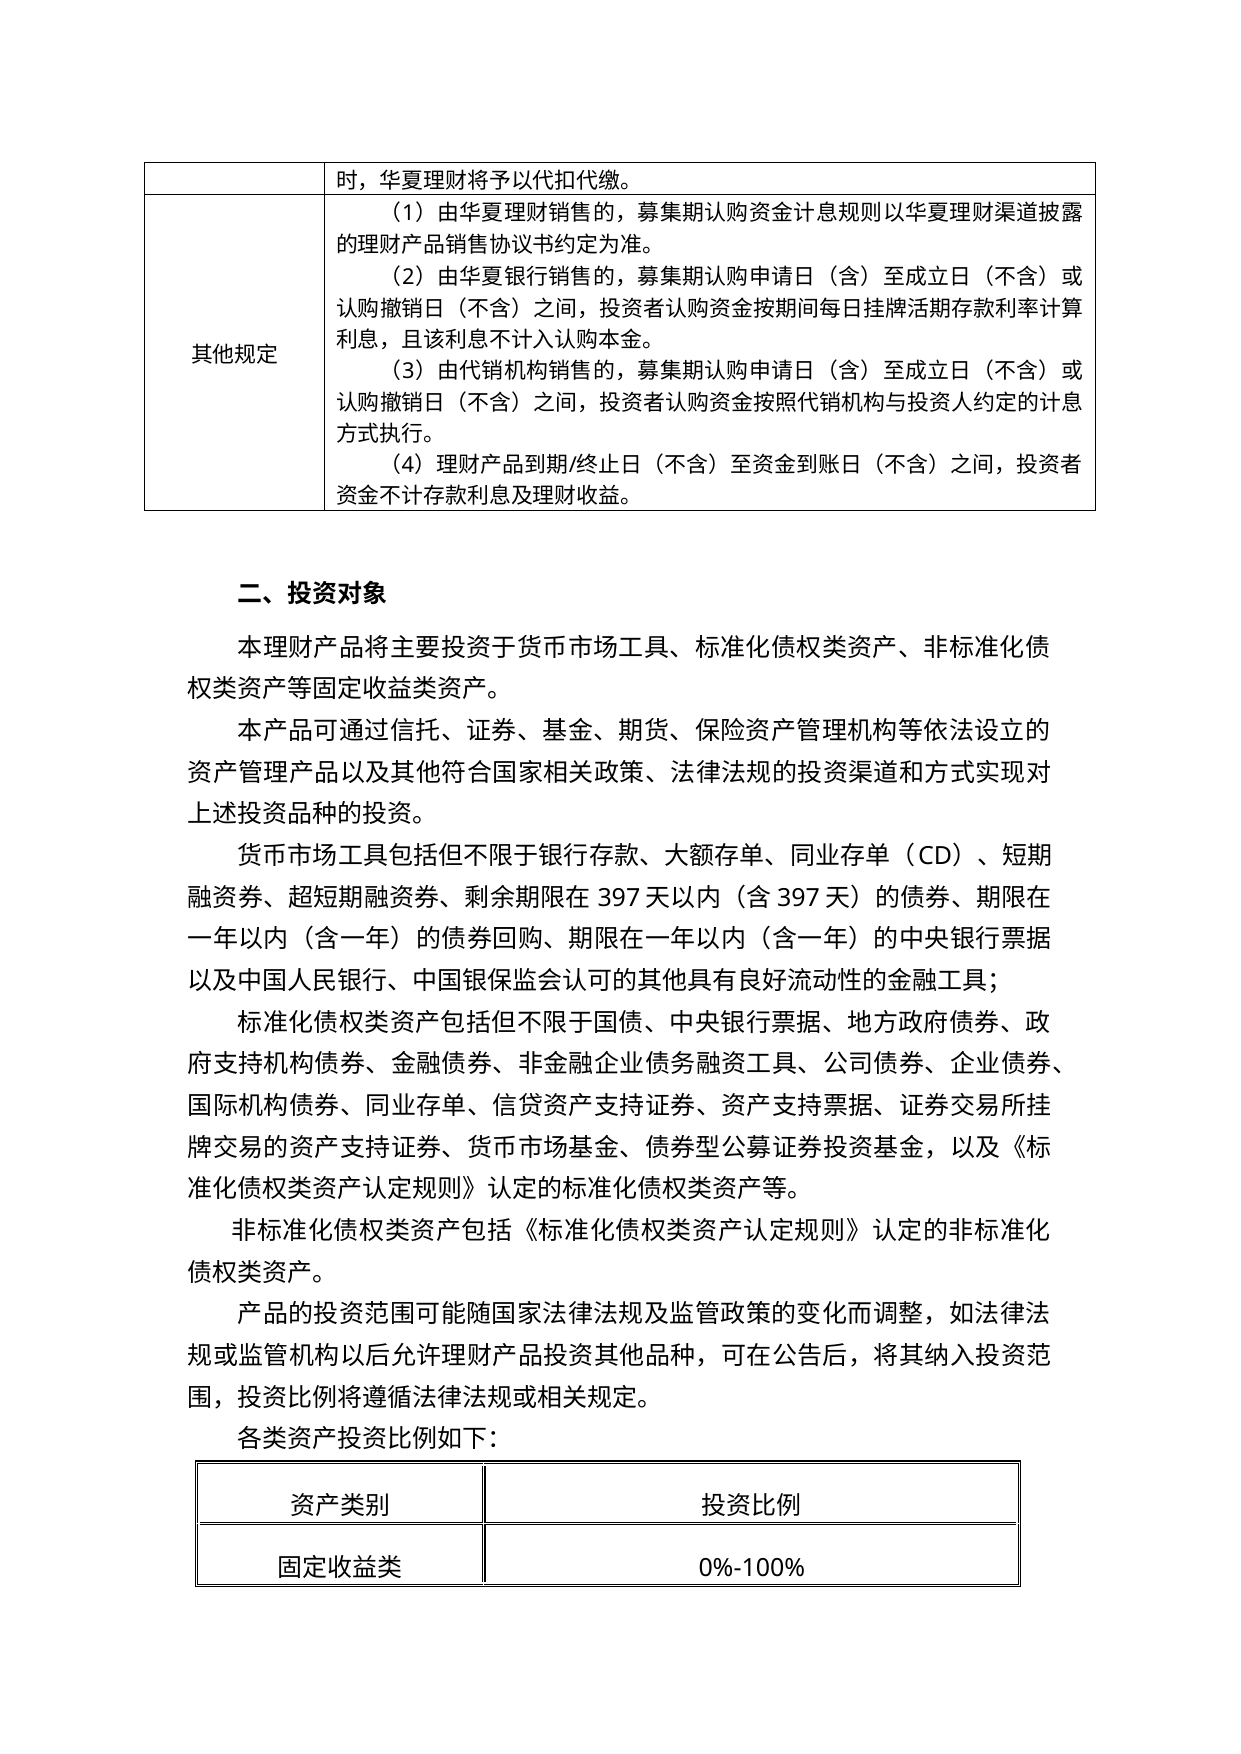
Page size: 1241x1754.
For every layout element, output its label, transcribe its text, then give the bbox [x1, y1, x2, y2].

table_cell 0%-100% [484, 1522, 1019, 1583]
table_header 投资比例 [484, 1464, 1018, 1522]
text 标准化债权类资产包括但不限于国债、中央银行票据、地方政府债券、政府支持机构债券、金融债券、非金融企业债务融资工具、公司债券、企业债券、国际机构债券、同业存单、信贷资产支持证券、资产支持票据、证券交易所挂牌交易的资产支持证券、货币市场基金、债券型公募证券投资基金，以及《标准化债权类资产认定规则》认定的标准化债权类资产等。 [187, 1002, 1053, 1205]
text 二、投资对象 [187, 569, 1053, 611]
text 产品的投资范围可能随国家法律法规及监管政策的变化而调整，如法律法规或监管机构以后允许理财产品投资其他品种，可在公告后，将其纳入投资范围，投资比例将遵循法律法规或相关规定。 [187, 1294, 1053, 1413]
text 非标准化债权类资产包括《标准化债权类资产认定规则》认定的非标准化债权类资产。 [187, 1210, 1053, 1288]
text 本产品可通过信托、证券、基金、期货、保险资产管理机构等依法设立的资产管理产品以及其他符合国家相关政策、法律法规的投资渠道和方式实现对上述投资品种的投资。 [187, 710, 1053, 830]
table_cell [196, 1522, 484, 1583]
table_header 资产类别 [198, 1462, 484, 1522]
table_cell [325, 163, 1095, 194]
text 各类资产投资比例如下： [187, 1419, 1053, 1455]
text 货币市场工具包括但不限于银行存款、大额存单、同业存单（CD）、短期融资券、超短期融资券、剩余期限在397天以内（含397天）的债券、期限在一年以内（含一年）的债券回购、期限在一年以内（含一年）的中央银行票据以及中国人民银行、中国银保监会认可的其他具有良好流动性的金融工具； [187, 835, 1053, 997]
table_cell 其他规定 [145, 195, 324, 510]
table_cell （1）由华夏理财销售的，募集期认购资金计息规则以华夏理财渠道披露的理财产品销售协议书约定为准。 （2）由华夏银行销售的，募集期认购申请日（含）至成立日（不含）或认购撤销日（不含）之间，投资者认购资金按期间每日挂牌活期存款利率计算利息，且该利息不计入认购本金。 （3）由代销机构销售的，募集期认购申请日（含）至成立日（不含）或认购撤销日（不含）之间，投资者认购资金按照代销机构与投资人约定的计息方式执行。 （4）理财产品到期/终止日（不含）至资金到账日（不含）之间，投资者资金不计存款利息及理财收益。 [325, 195, 1095, 510]
text 本理财产品将主要投资于货币市场工具、标准化债权类资产、非标准化债权类资产等固定收益类资产。 [187, 627, 1053, 705]
table_cell 税款 [145, 163, 324, 194]
